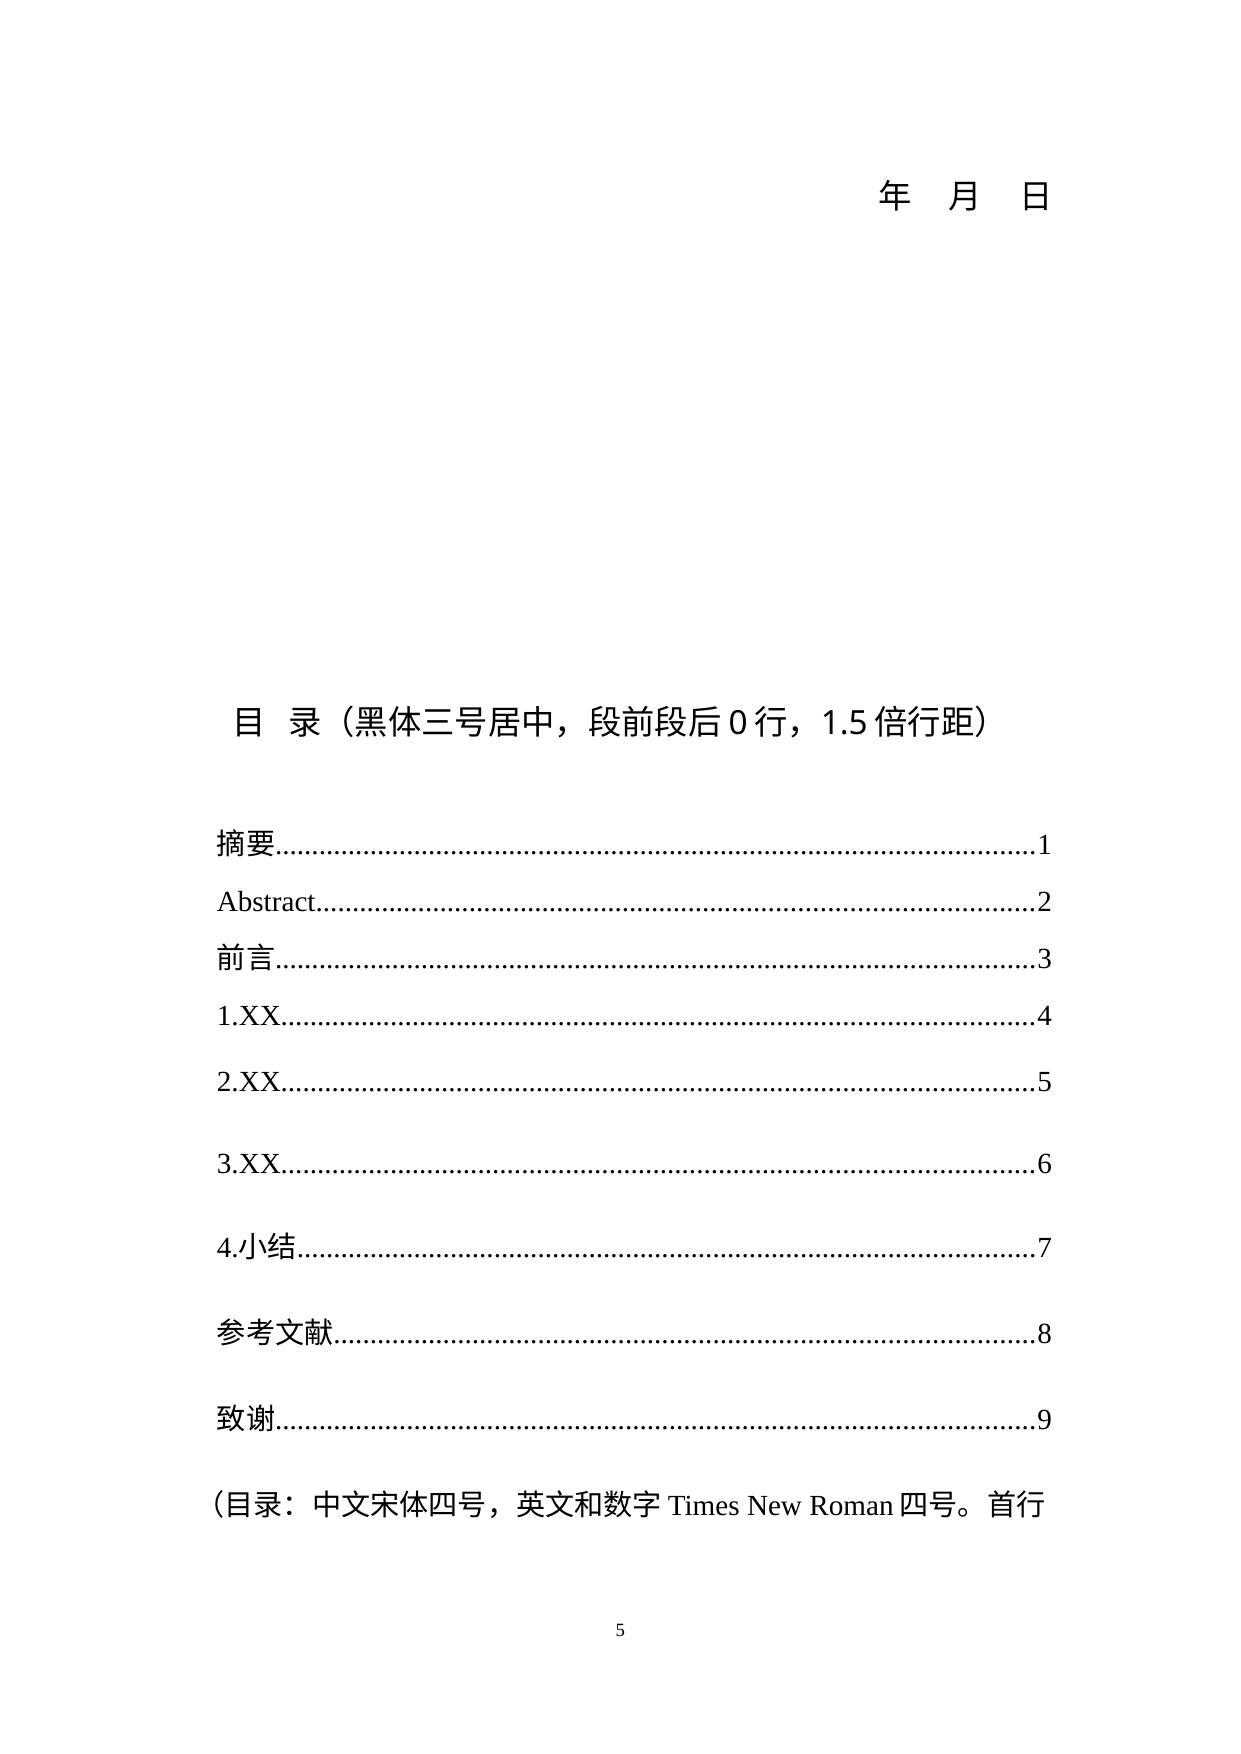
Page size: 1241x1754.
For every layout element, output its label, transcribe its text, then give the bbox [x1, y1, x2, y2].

text Abstract 2 [187, 884, 1053, 918]
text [187, 1470, 1053, 1535]
text 参考文献 8 [187, 1298, 1053, 1363]
text 前言 3 [187, 935, 1053, 977]
text 致谢 9 [187, 1384, 1053, 1449]
text 1.XX 4 [187, 998, 1053, 1032]
text 4.小结 7 [187, 1212, 1053, 1277]
text 3.XX 6 [187, 1130, 1053, 1195]
text 目 录（黑体三号居中，段前段后0行，1.5倍行距） [187, 687, 1053, 752]
text 年 月 日 [187, 162, 1053, 227]
text 摘要 1 [187, 821, 1053, 863]
text 2.XX 5 [187, 1048, 1053, 1113]
